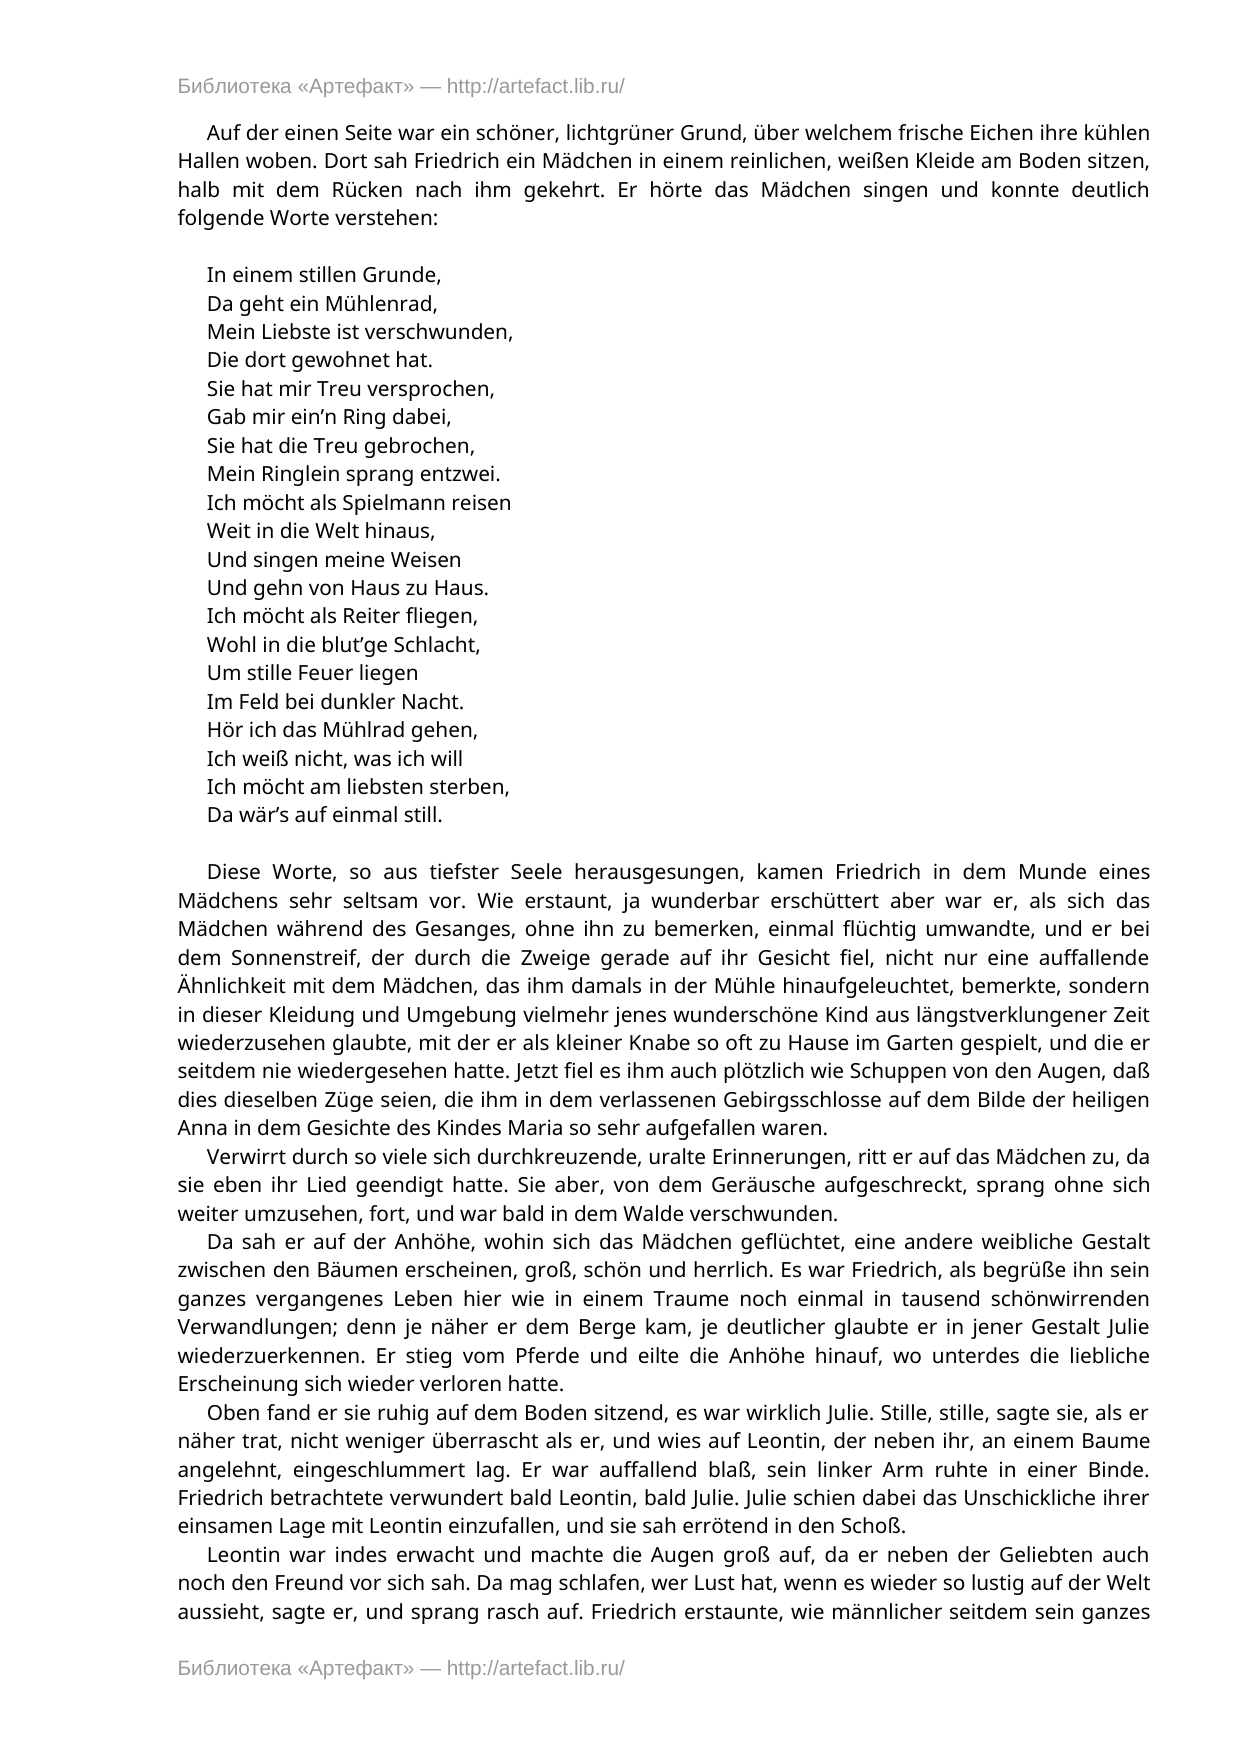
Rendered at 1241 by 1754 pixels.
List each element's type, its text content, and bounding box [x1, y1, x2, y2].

text Weit in die Welt hinaus, [177, 516, 1152, 545]
text Sie hat die Treu gebrochen, [177, 431, 1152, 459]
text Ich möcht als Spielmann reisen [177, 488, 1152, 516]
text Die dort gewohnet hat. [177, 346, 1152, 374]
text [177, 1540, 1152, 1625]
text Im Feld bei dunkler Nacht. [177, 687, 1152, 715]
text Da wär’s auf einmal still. [177, 801, 1152, 829]
text Mein Ringlein sprang entzwei. [177, 459, 1152, 488]
text Hör ich das Mühlrad gehen, [177, 715, 1152, 744]
text Mein Liebste ist verschwunden, [177, 317, 1152, 346]
text In einem stillen Grunde, [177, 260, 1152, 289]
text Ich möcht am liebsten sterben, [177, 772, 1152, 801]
text Diese Worte, so aus tiefster Seele herausgesungen, kamen Friedrich in dem Munde eines Mädchens sehr seltsam vor. Wie erstaunt, ja wunderbar erschüttert aber war er, als sich das Mädchen während des Gesanges, ohne ihn zu bemerken, einmal flüchtig umwandte, und er bei dem Sonnenstreif, der durch die Zweige gerade auf ihr Gesicht fiel, nicht nur eine auffallende Ähnlichkeit mit dem Mädchen, das ihm damals in der Mühle hinaufgeleuchtet, bemerkte, sondern in dieser Kleidung und Umgebung vielmehr jenes wunderschöne Kind aus längstverklungener Zeit wiederzusehen glaubte, mit der er als kleiner Knabe so oft zu Hause im Garten gespielt, und die er seitdem nie wiedergesehen hatte. Jetzt fiel es ihm auch plötzlich wie Schuppen von den Augen, daß dies dieselben Züge seien, die ihm in dem verlassenen Gebirgsschlosse auf dem Bilde der heiligen Anna in dem Gesichte des Kindes Maria so sehr aufgefallen waren. [177, 857, 1152, 1142]
text Auf der einen Seite war ein schöner, lichtgrüner Grund, über welchem frische Eichen ihre kühlen Hallen woben. Dort sah Friedrich ein Mädchen in einem reinlichen, weißen Kleide am Boden sitzen, halb mit dem Rücken nach ihm gekehrt. Er hörte das Mädchen singen und konnte deutlich folgende Worte verstehen: [177, 118, 1152, 232]
text Und singen meine Weisen [177, 545, 1152, 573]
text Wohl in die blut’ge Schlacht, [177, 630, 1152, 658]
text Verwirrt durch so viele sich durchkreuzende, uralte Erinnerungen, ritt er auf das Mädchen zu, da sie eben ihr Lied geendigt hatte. Sie aber, von dem Geräusche aufgeschreckt, sprang ohne sich weiter umzusehen, fort, und war bald in dem Walde verschwunden. [177, 1142, 1152, 1227]
text Oben fand er sie ruhig auf dem Boden sitzend, es war wirklich Julie. Stille, stille, sagte sie, als er näher trat, nicht weniger überrascht als er, und wies auf Leontin, der neben ihr, an einem Baume angelehnt, eingeschlummert lag. Er war auffallend blaß, sein linker Arm ruhte in einer Binde. Friedrich betrachtete verwundert bald Leontin, bald Julie. Julie schien dabei das Unschickliche ihrer einsamen Lage mit Leontin einzufallen, und sie sah errötend in den Schoß. [177, 1398, 1152, 1540]
text Ich möcht als Reiter fliegen, [177, 602, 1152, 630]
text Und gehn von Haus zu Haus. [177, 573, 1152, 602]
text Gab mir ein’n Ring dabei, [177, 402, 1152, 431]
text Da geht ein Mühlenrad, [177, 289, 1152, 317]
text Da sah er auf der Anhöhe, wohin sich das Mädchen geflüchtet, eine andere weibliche Gestalt zwischen den Bäumen erscheinen, groß, schön und herrlich. Es war Friedrich, als begrüße ihn sein ganzes vergangenes Leben hier wie in einem Traume noch einmal in tausend schönwirrenden Verwandlungen; denn je näher er dem Berge kam, je deutlicher glaubte er in jener Gestalt Julie wiederzuerkennen. Er stieg vom Pferde und eilte die Anhöhe hinauf, wo unterdes die liebliche Erscheinung sich wieder verloren hatte. [177, 1227, 1152, 1398]
text Ich weiß nicht, was ich will [177, 744, 1152, 772]
text Sie hat mir Treu versprochen, [177, 374, 1152, 402]
text Um stille Feuer liegen [177, 658, 1152, 687]
